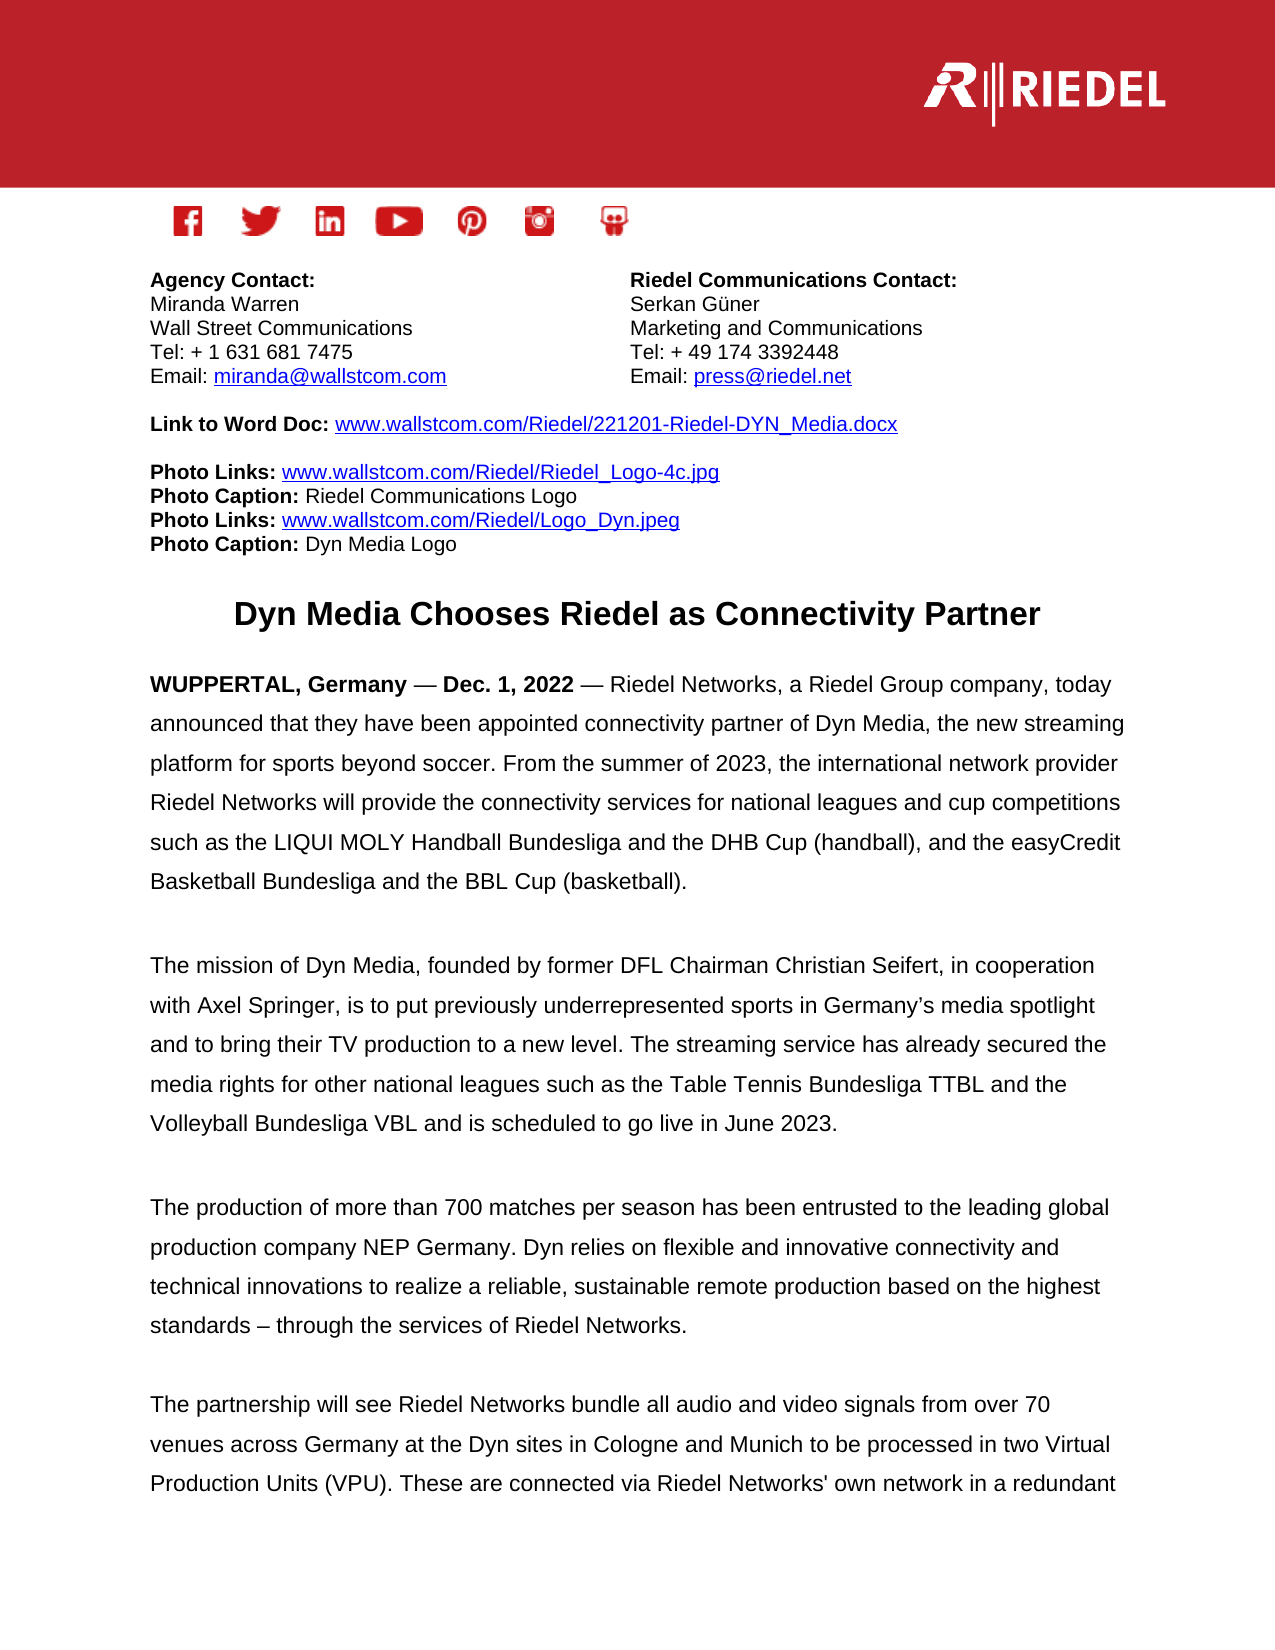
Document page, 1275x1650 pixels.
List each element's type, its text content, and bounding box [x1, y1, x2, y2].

table_header Agency Contact: Miranda Warren Wall Street Communications Tel: + 1 631 681 7475 Email: miranda@wallstcom.com [150, 268, 619, 388]
text Photo Links: www.wallstcom.com/Riedel/Riedel_Logo-4c.jpg [150, 460, 1125, 484]
text The mission of Dyn Media, founded by former DFL Chairman Christian Seifert, in cooperation with Axel Springer, is to put previously underrepresented sports in Germany’s media spotlight and to bring their TV production to a new level. The streaming service has already secured the media rights for other national leagues such as the Table Tennis Bundesliga TTBL and the Volleyball Bundesliga VBL and is scheduled to go live in June 2023. [150, 952, 1125, 1179]
picture [525, 206, 554, 236]
text Link to Word Doc: www.wallstcom.com/Riedel/221201-Riedel-DYN_Media.docx [150, 412, 1125, 436]
text Photo Caption: Dyn Media Logo [150, 532, 1125, 556]
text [150, 1391, 1125, 1497]
text WUPPERTAL, Germany — Dec. 1, 2022 — Riedel Networks, a Riedel Group company, today announced that they have been appointed connectivity partner of Dyn Media, the new streaming platform for sports beyond soccer. From the summer of 2023, the international network provider Riedel Networks will provide the connectivity services for national leagues and cup competitions such as the LIQUI MOLY Handball Bundesliga and the DHB Cup (handball), and the easyCredit Basketball Bundesliga and the BBL Cup (basketball). [150, 671, 1125, 938]
picture [923, 62, 1166, 127]
table_header Riedel Communications Contact: Serkan Güner Marketing and Communications Tel: + 49 174 3392448 Email: press@riedel.net [619, 268, 1059, 388]
text Dyn Media Chooses Riedel as Connectivity Partner [150, 594, 1125, 632]
picture [375, 206, 423, 236]
picture [315, 206, 345, 236]
text Photo Caption: Riedel Communications Logo [150, 484, 1125, 508]
text The production of more than 700 matches per season has been entrusted to the leading global production company NEP Germany. Dyn relies on flexible and innovative connectivity and technical innovations to realize a reliable, sustainable remote production based on the highest standards – through the services of Riedel Networks. [150, 1194, 1125, 1339]
text Photo Links: www.wallstcom.com/Riedel/Logo_Dyn.jpeg [150, 508, 1125, 532]
picture [457, 206, 487, 236]
picture [241, 206, 282, 236]
picture [173, 206, 203, 236]
picture [600, 206, 629, 236]
